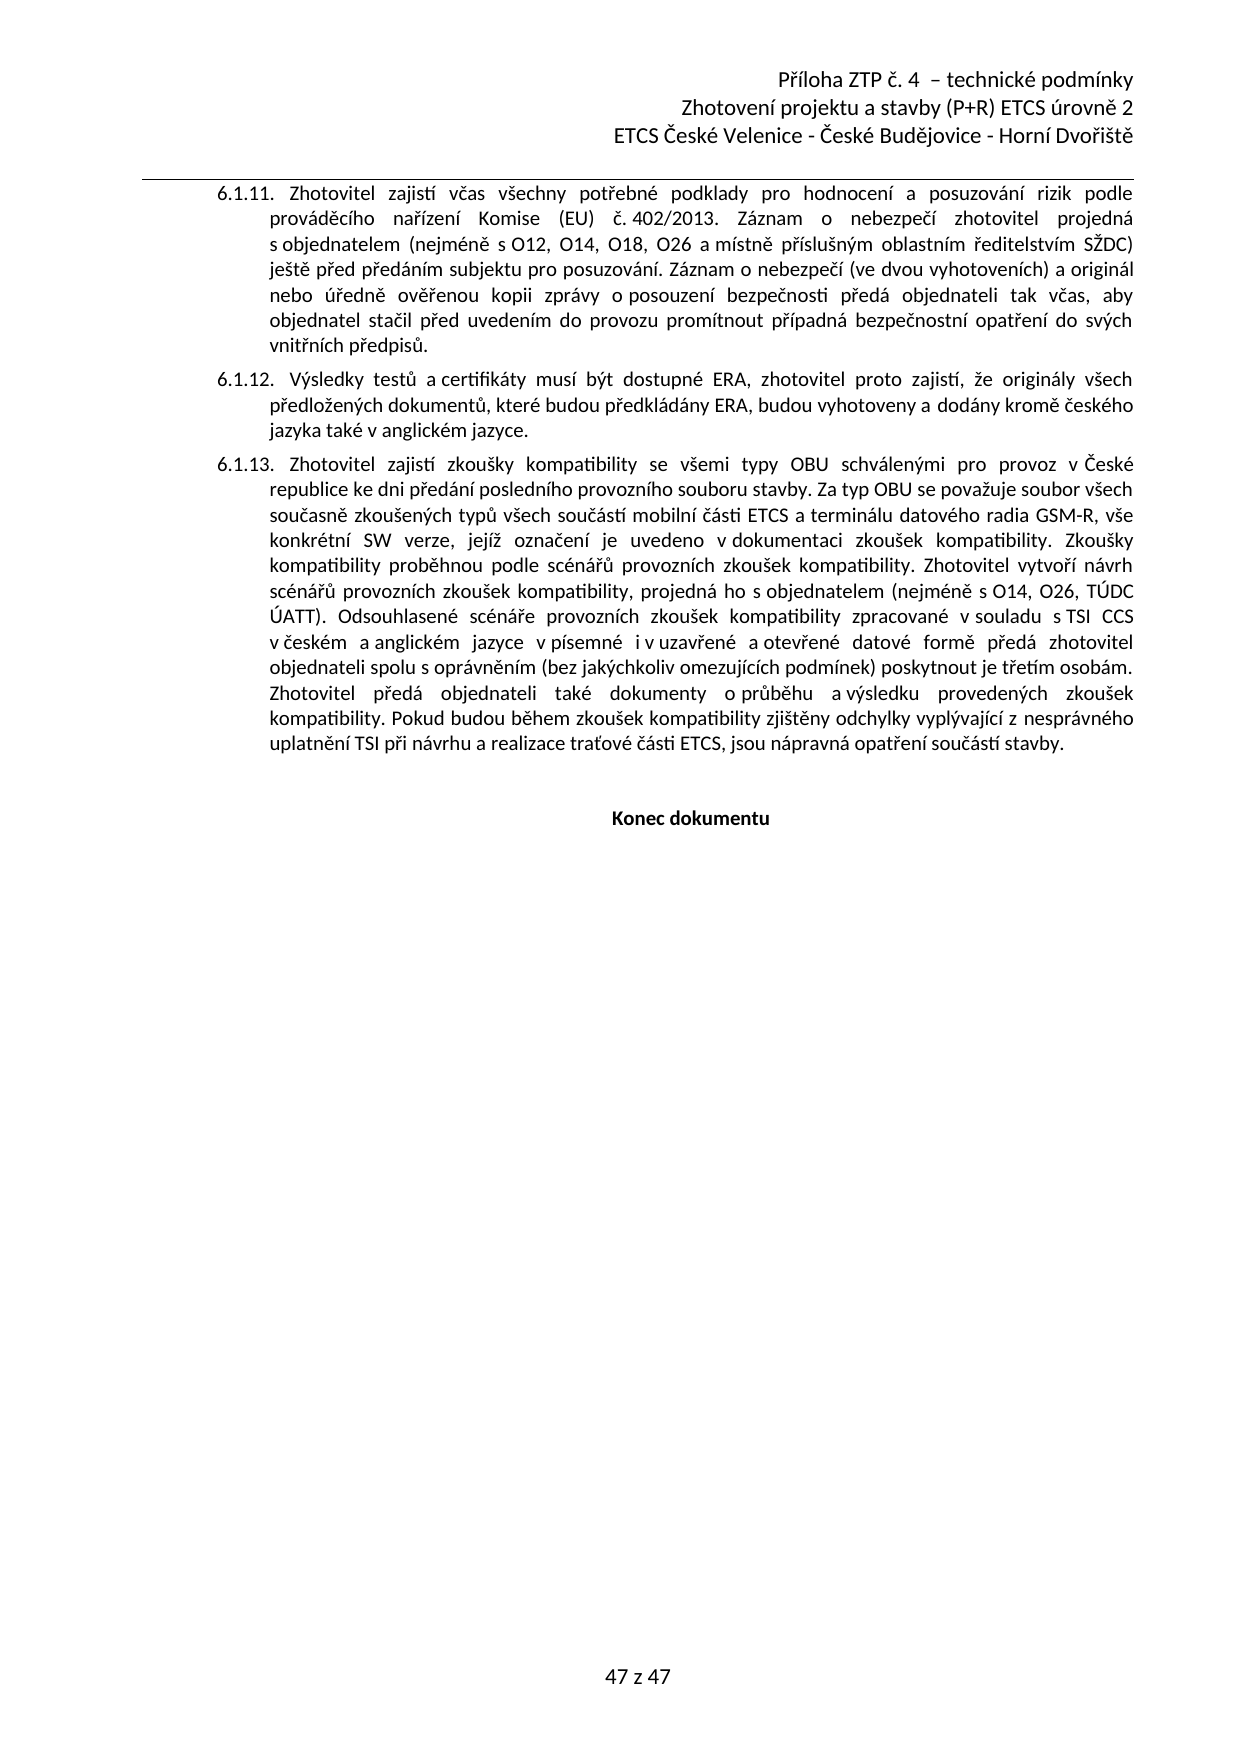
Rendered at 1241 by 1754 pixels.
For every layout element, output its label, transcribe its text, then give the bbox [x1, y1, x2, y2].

text Zhotovitel zajistí zkoušky kompatibility se všemi typy OBU schválenými pro provoz v České republice ke dni předání posledního provozního souboru stavby. Za typ OBU se považuje soubor všech současně zkoušených typů všech součástí mobilní části ETCS a terminálu datového radia GSM-R, vše konkrétní SW verze, jejíž označení je uvedeno v dokumentaci zkoušek kompatibility. Zkoušky kompatibility proběhnou podle scénářů provozních zkoušek kompatibility. Zhotovitel vytvoří návrh scénářů provozních zkoušek kompatibility, projedná ho s objednatelem (nejméně s O14, O26, TÚDC ÚATT). Odsouhlasené scénáře provozních zkoušek kompatibility zpracované v souladu s TSI CCS v českém a anglickém jazyce v písemné i v uzavřené a otevřené datové formě předá zhotovitel objednateli spolu s oprávněním (bez jakýchkoliv omezujících podmínek) poskytnout je třetím osobám. Zhotovitel předá objednateli také dokumenty o průběhu a výsledku provedených zkoušek kompatibility. Pokud budou během zkoušek kompatibility zjištěny odchylky vyplývající z nesprávného uplatnění TSI při návrhu a realizace traťové části ETCS, jsou nápravná opatření součástí stavby. [217, 451, 1134, 756]
text Zhotovitel zajistí včas všechny potřebné podklady pro hodnocení a posuzování rizik podle prováděcího nařízení Komise (EU) č. 402/2013. Záznam o nebezpečí zhotovitel projedná s objednatelem (nejméně s O12, O14, O18, O26 a místně příslušným oblastním ředitelstvím SŽDC) ještě před předáním subjektu pro posuzování. Záznam o nebezpečí (ve dvou vyhotoveních) a originál nebo úředně ověřenou kopii zprávy o posouzení bezpečnosti předá objednateli tak včas, aby objednatel stačil před uvedením do provozu promítnout případná bezpečnostní opatření do svých vnitřních předpisů. [217, 180, 1134, 358]
text Výsledky testů a certifikáty musí být dostupné ERA, zhotovitel proto zajistí, že originály všech předložených dokumentů, které budou předkládány ERA, budou vyhotoveny a dodány kromě českého jazyka také v anglickém jazyce. [217, 366, 1134, 443]
text Konec dokumentu [248, 806, 1134, 831]
